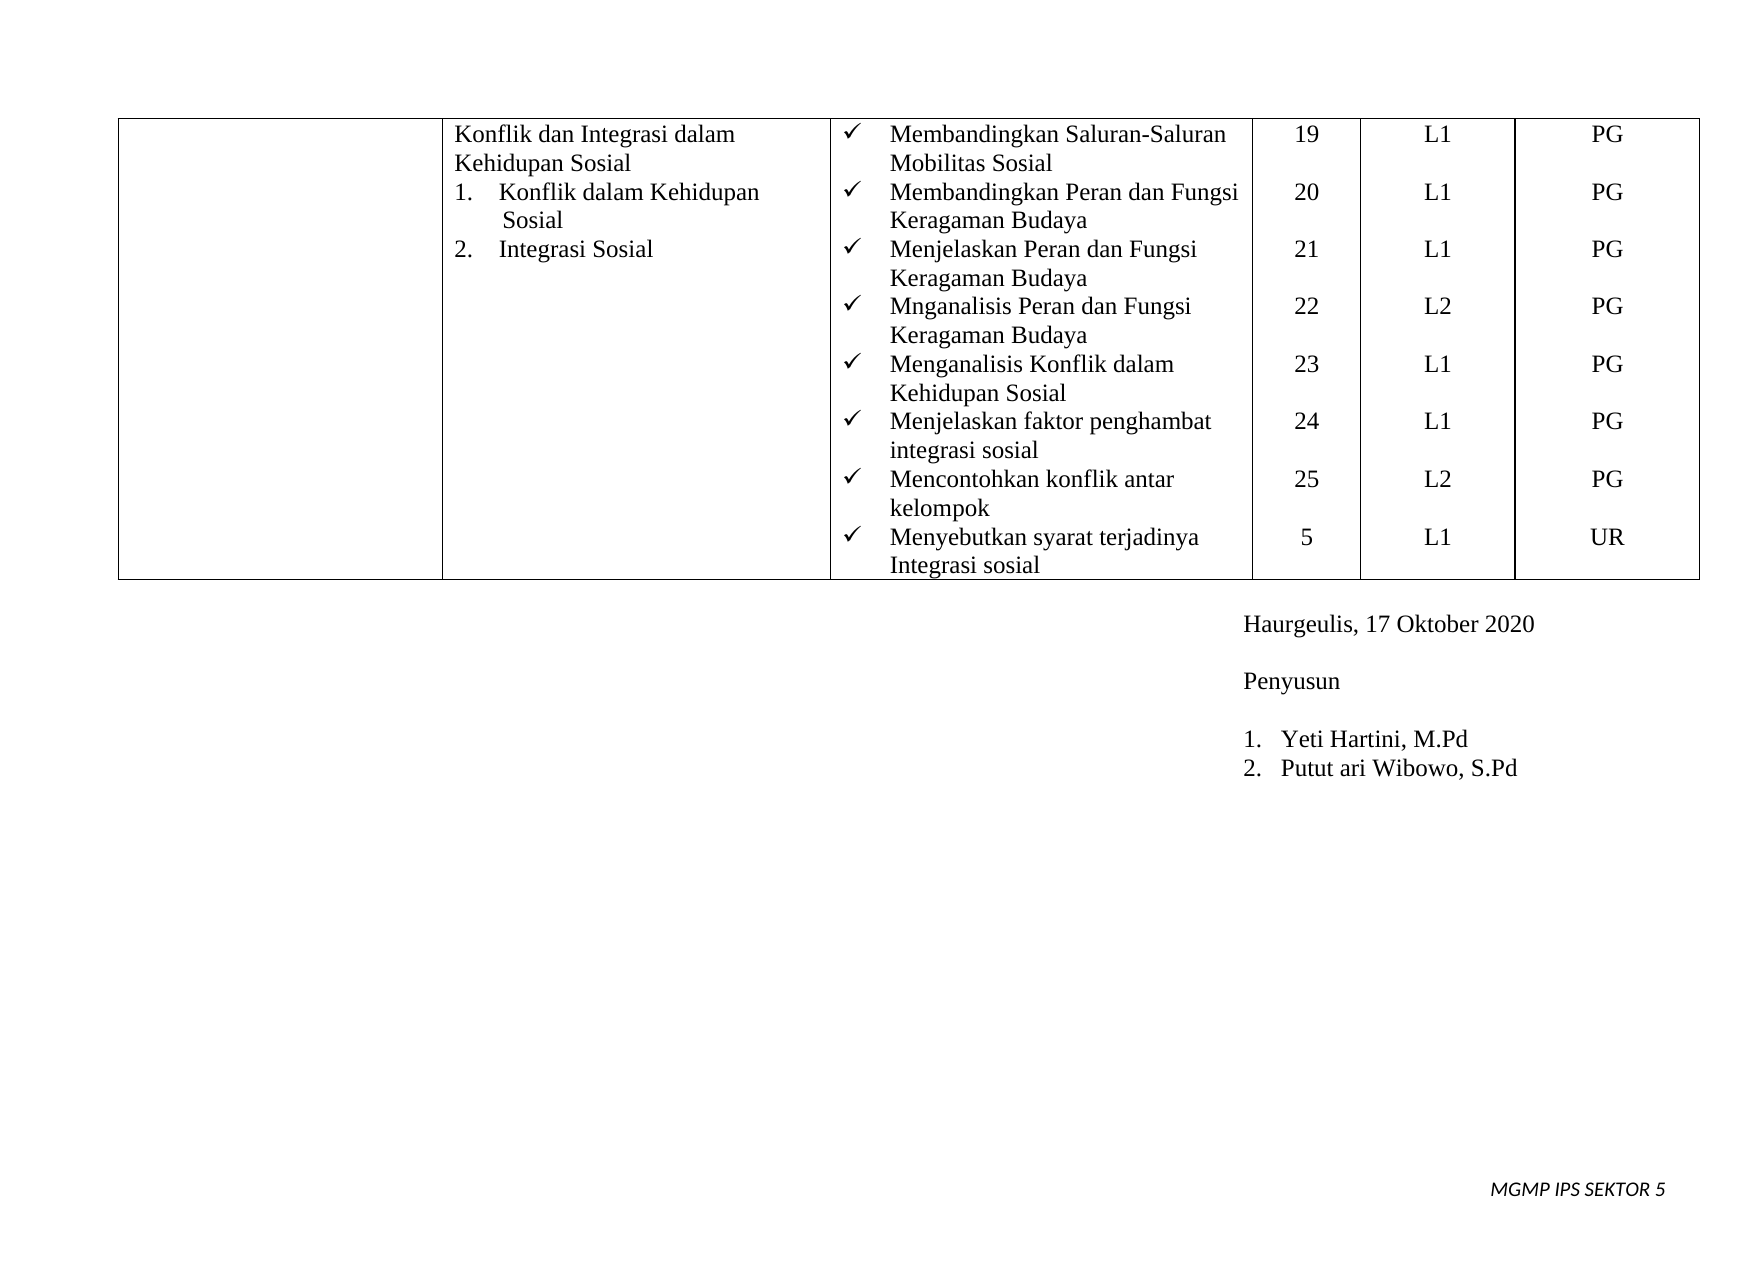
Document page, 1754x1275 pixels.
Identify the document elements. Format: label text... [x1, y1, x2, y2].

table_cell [831, 119, 1252, 579]
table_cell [443, 119, 830, 579]
text Haurgeulis, 17 Oktober 2020 [1243, 609, 1665, 638]
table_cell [1361, 119, 1514, 579]
list Yeti Hartini, M.Pd [1243, 724, 1665, 753]
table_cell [1253, 119, 1360, 579]
list Putut ari Wibowo, S.Pd [1243, 753, 1665, 781]
text Penyusun [1243, 666, 1665, 695]
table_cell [119, 119, 442, 579]
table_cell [1516, 119, 1699, 579]
